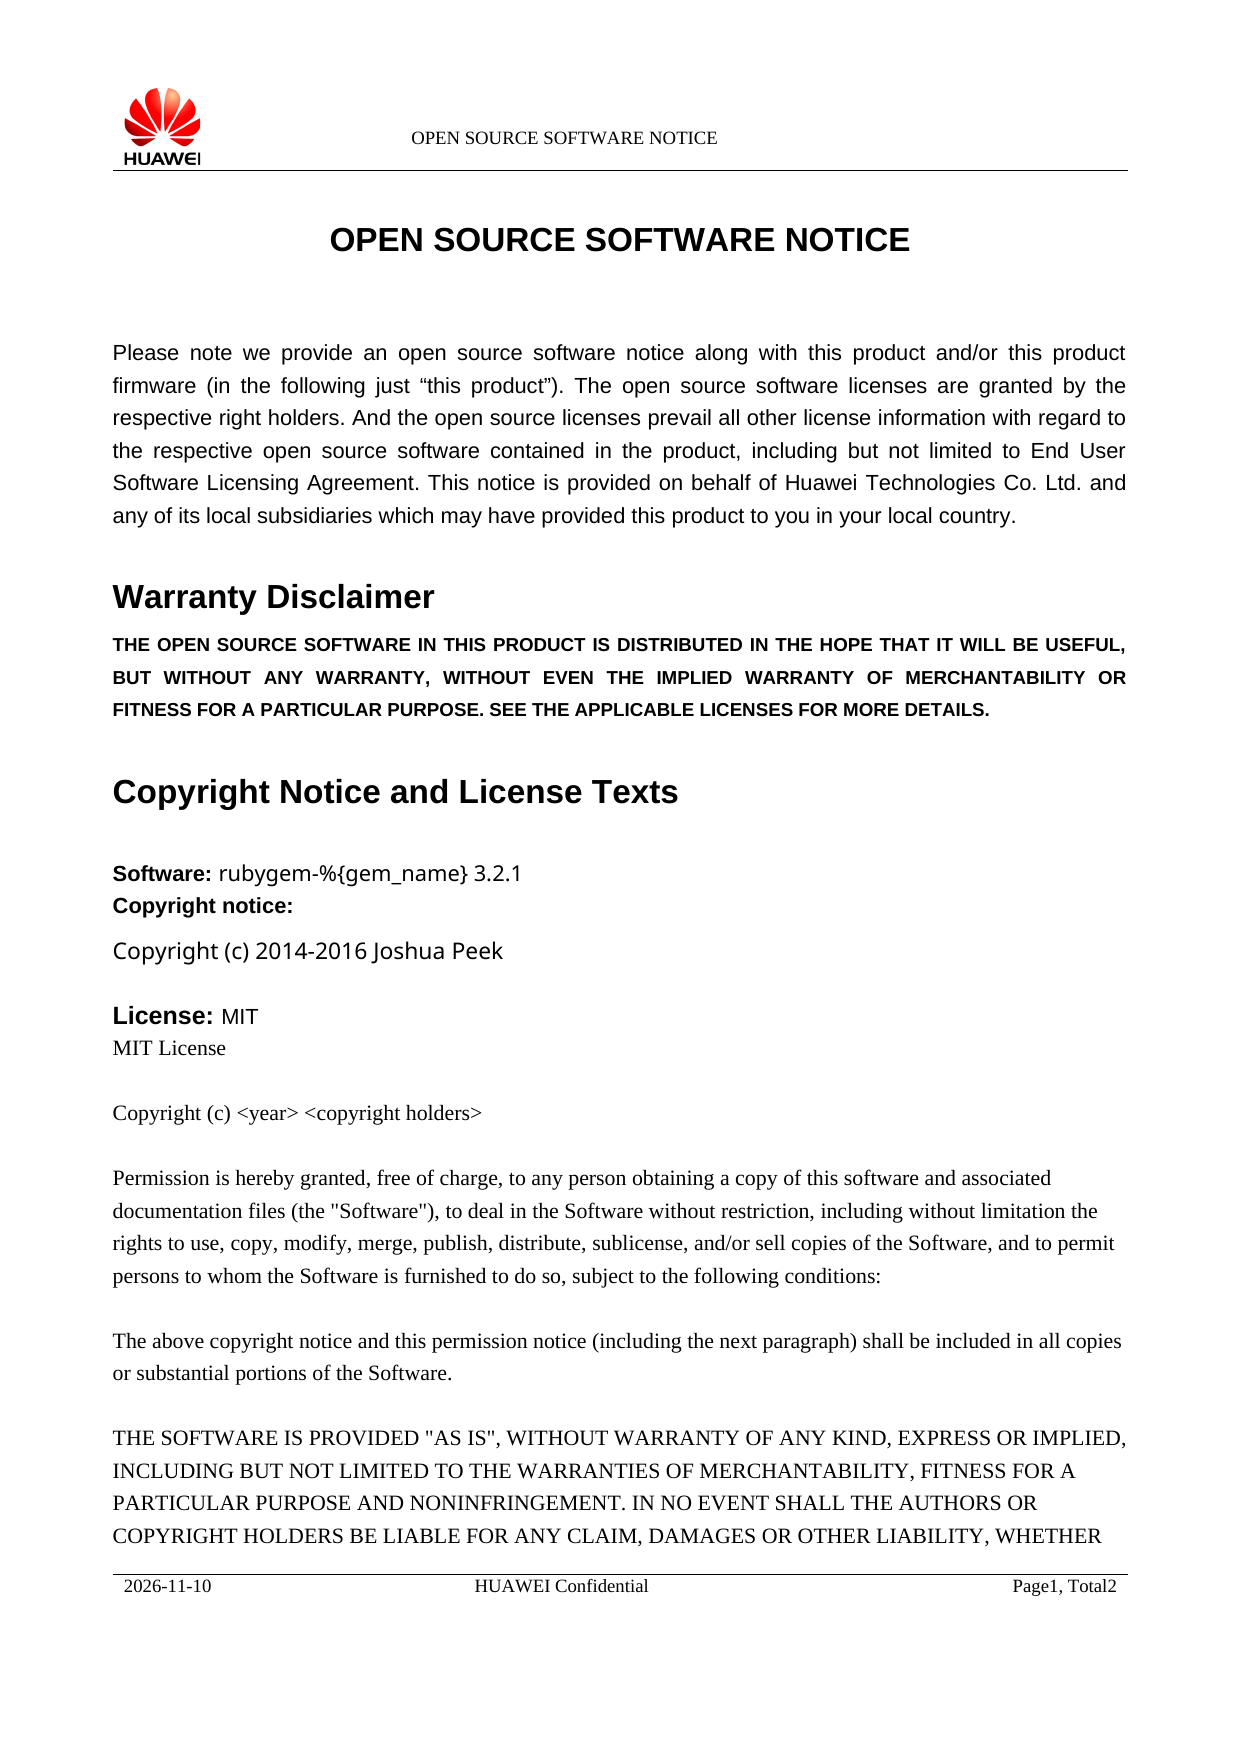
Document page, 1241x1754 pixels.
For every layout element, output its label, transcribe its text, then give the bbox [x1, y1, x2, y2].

text License: MIT [112, 999, 1128, 1031]
text Copyright notice: [112, 889, 1128, 921]
text Please note we provide an open source software notice along with this product and/or this product firmware (in the following just “this product”). The open source software licenses are granted by the respective right holders. And the open source licenses prevail all other license information with regard to the respective open source software contained in the product, including but not limited to End User Software Licensing Agreement. This notice is provided on behalf of Huawei Technologies Co. Ltd. and any of its local subsidiaries which may have provided this product to you in your local country. [112, 336, 1128, 531]
picture [124, 88, 201, 165]
text The open source software in this product is distributed in the hope that it will be useful, but WITHOUT ANY WARRANTY, without even the implied warranty of MERCHANTABILITY or FITNESS FOR A PARTICULAR PURPOSE. See the applicable licenses for more details. [112, 629, 1128, 726]
text Copyright Notice and License Texts [112, 759, 1128, 824]
title Software: rubygem-%{gem_name} 3.2.1 [112, 856, 1128, 889]
text OPEN SOURCE SOFTWARE NOTICE [112, 206, 1128, 271]
text Warranty Disclaimer [112, 564, 1128, 629]
text Copyright (c) 2014-2016 Joshua Peek [112, 934, 1128, 999]
